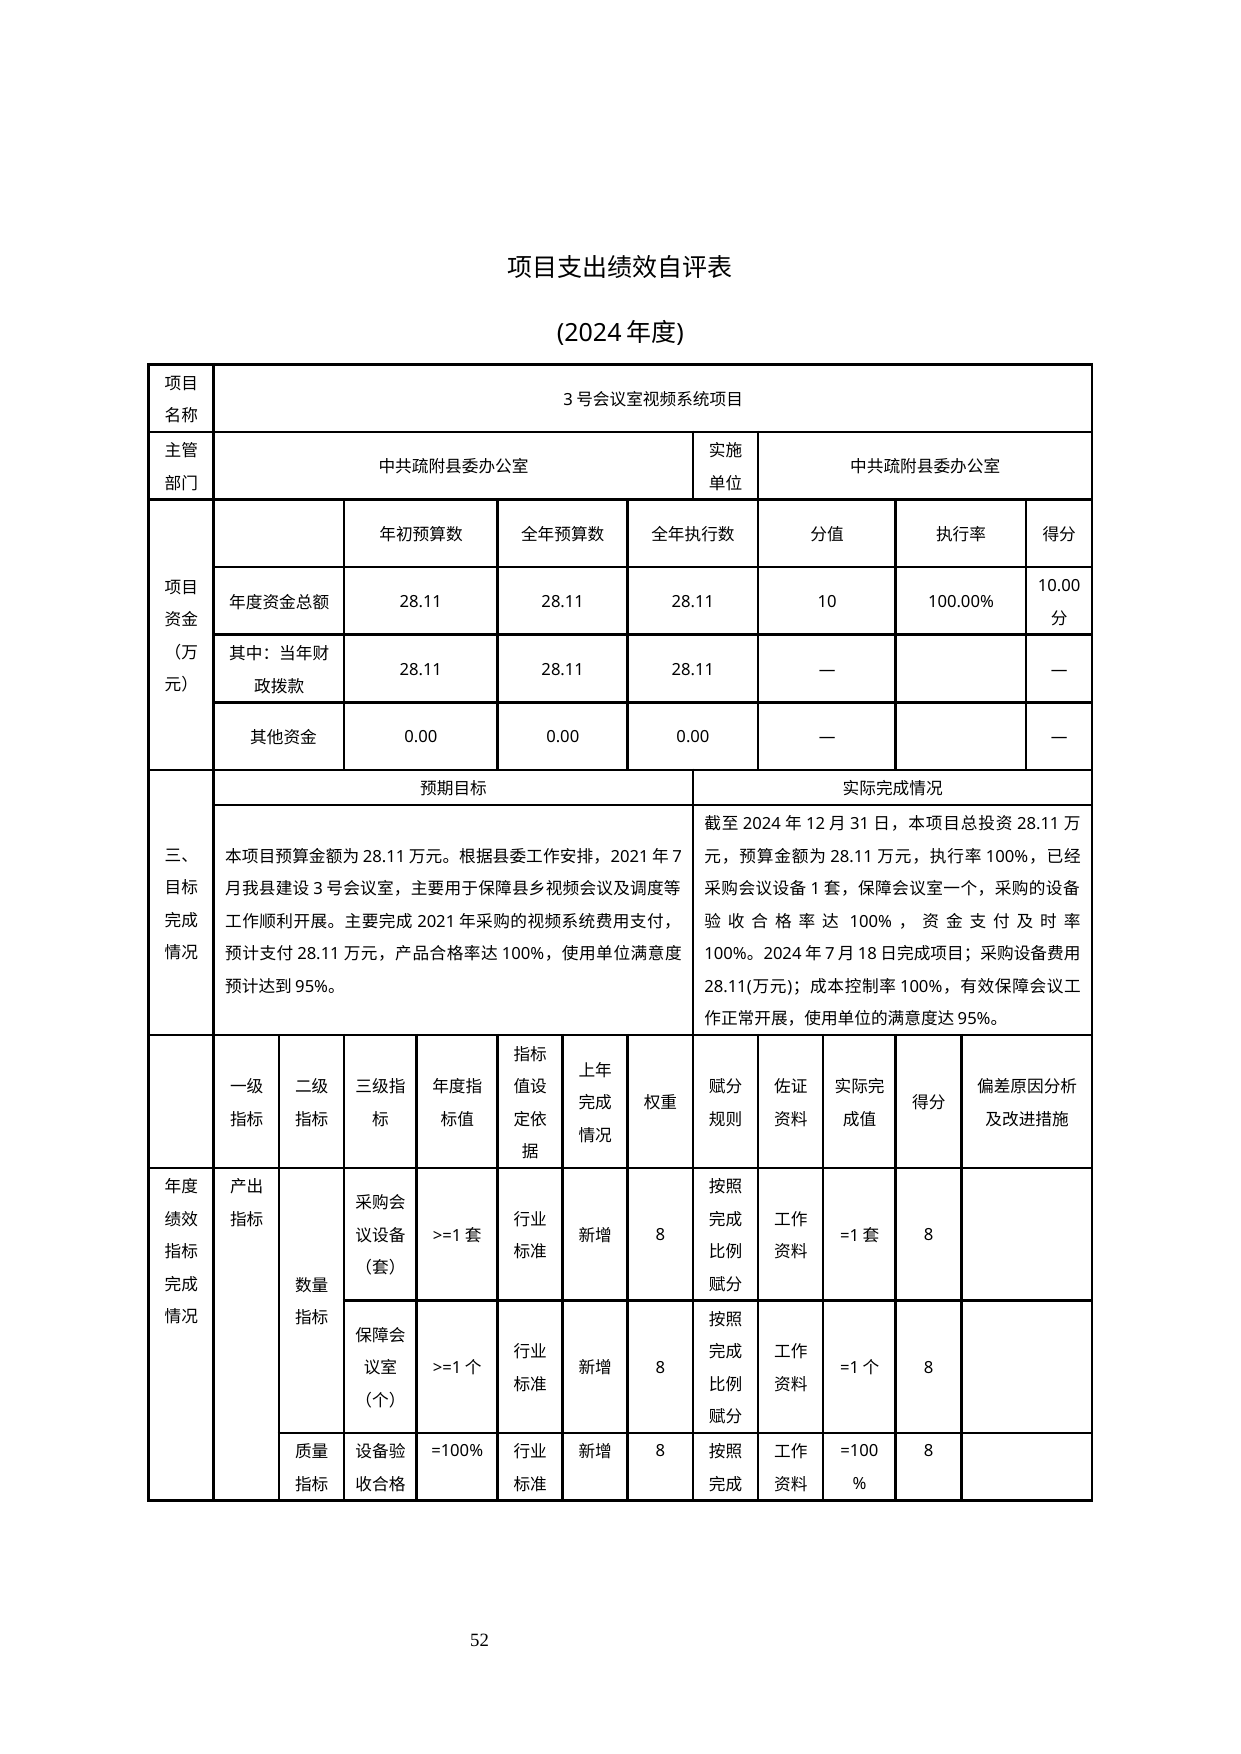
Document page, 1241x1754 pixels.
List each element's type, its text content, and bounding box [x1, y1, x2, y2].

table_cell 新增 [564, 1169, 626, 1299]
table_cell 10.00分 [1027, 568, 1091, 633]
table_cell =100% [418, 1434, 496, 1499]
table_cell 中共疏附县委办公室 [759, 433, 1091, 498]
table_cell 年度绩效指标完成情况 [150, 1169, 212, 1499]
table_cell 一级指标 [215, 1036, 278, 1166]
table_cell 工作资料 [759, 1434, 822, 1499]
table_cell 中共疏附县委办公室 [215, 433, 692, 498]
table_cell 本项目预算金额为28.11万元。根据县委工作安排，2021年7月我县建设3号会议室，主要用于保障县乡视频会议及调度等工作顺利开展。主要完成2021年采购的视频系统费用支付，预计支付28.11万元，产品合格率达100%，使用单位满意度预计达到95%。 [215, 806, 692, 1034]
table_cell [963, 1302, 1091, 1432]
table_cell 质量指标 [280, 1434, 343, 1499]
table_cell 主管部门 [150, 433, 212, 498]
table_cell 行业标准 [499, 1169, 561, 1299]
table_cell >=1套 [418, 1169, 496, 1299]
table_cell 实际完成值 [824, 1036, 894, 1166]
table_cell 佐证资料 [759, 1036, 822, 1166]
table_cell 三、目标完成情况 [150, 771, 212, 1034]
table_cell 数量指标 [280, 1169, 343, 1432]
table_cell 执行率 [897, 501, 1025, 566]
table_cell [215, 501, 343, 566]
table_cell 28.11 [499, 636, 626, 701]
table_cell 全年执行数 [629, 501, 757, 566]
table_cell 工作资料 [759, 1169, 822, 1299]
table_cell 实际完成情况 [694, 771, 1091, 804]
table_cell 全年预算数 [499, 501, 626, 566]
table_cell 预期目标 [215, 771, 692, 804]
table_cell 上年完成情况 [564, 1036, 626, 1166]
table_cell 新增 [564, 1302, 626, 1432]
table_cell 实施单位 [694, 433, 757, 498]
table_cell [150, 1036, 212, 1166]
table_cell 28.11 [629, 636, 757, 701]
table_cell 设备验收合格率（%） [345, 1434, 415, 1499]
table_cell 权重 [629, 1036, 692, 1166]
table_cell 8 [629, 1434, 692, 1499]
table_cell 8 [629, 1169, 692, 1299]
table_cell =1个 [824, 1302, 894, 1432]
table_cell 8 [897, 1302, 960, 1432]
table_cell 3号会议室视频系统项目 [215, 366, 1091, 431]
table_cell [897, 636, 1025, 701]
table_cell 得分 [897, 1036, 960, 1166]
table_cell [897, 704, 1025, 768]
table_cell 按照完成比例赋分 [694, 1169, 757, 1299]
table_cell 0.00 [499, 704, 626, 768]
table_cell 8 [897, 1434, 960, 1499]
table_cell 指标值设定依据 [499, 1036, 561, 1166]
table_cell 保障会议室（个） [345, 1302, 415, 1432]
table_cell — [759, 636, 894, 701]
table_cell 100.00% [897, 568, 1025, 633]
table_cell 分值 [759, 501, 894, 566]
table_cell 得分 [1027, 501, 1091, 566]
table_cell 行业标准 [499, 1302, 561, 1432]
table_header 项目支出绩效自评表 [148, 233, 1092, 298]
table_cell 截至2024年12月31日，本项目总投资28.11万元，预算金额为28.11万元，执行率100%，已经采购会议设备1套，保障会议室一个，采购的设备验收合格率达100%，资金支付及时率100%。2024年7月18日完成项目；采购设备费用28.11(万元)；成本控制率100%，有效保障会议工作正常开展，使用单位的满意度达95%。 [694, 806, 1091, 1034]
table_cell 0.00 [629, 704, 757, 768]
table_cell =100% [824, 1434, 894, 1499]
table_cell 其中：当年财政拨款 [215, 636, 343, 701]
table_cell =1套 [824, 1169, 894, 1299]
table_cell — [1027, 636, 1091, 701]
table_cell — [759, 704, 894, 768]
table_cell 28.11 [345, 568, 496, 633]
table_cell 年度指标值 [418, 1036, 496, 1166]
table_cell 0.00 [345, 704, 496, 768]
table_cell 项目名称 [150, 366, 212, 431]
table_cell (2024年度) [148, 298, 1092, 363]
table_cell 产出指标 [215, 1169, 278, 1499]
table_cell 28.11 [629, 568, 757, 633]
table_cell 工作资料 [759, 1302, 822, 1432]
table_cell 项目资金 （万元） [150, 501, 212, 768]
table_cell 8 [897, 1169, 960, 1299]
table_cell 偏差原因分析及改进措施 [963, 1036, 1091, 1166]
table_cell 年初预算数 [345, 501, 496, 566]
table_cell 其他资金 [215, 704, 343, 768]
table_cell — [1027, 704, 1091, 768]
table_cell 年度资金总额 [215, 568, 343, 633]
table_cell 8 [629, 1302, 692, 1432]
table_cell 二级指标 [280, 1036, 343, 1166]
table_cell 按照完成比例赋分 [694, 1434, 757, 1499]
table_cell 10 [759, 568, 894, 633]
table_cell 新增 [564, 1434, 626, 1499]
table_cell 行业标准 [499, 1434, 561, 1499]
table_cell [963, 1434, 1091, 1499]
table_cell 三级指标 [345, 1036, 415, 1166]
table_cell 采购会议设备（套） [345, 1169, 415, 1299]
table_cell 28.11 [499, 568, 626, 633]
table_cell 赋分规则 [694, 1036, 757, 1166]
table_cell 28.11 [345, 636, 496, 701]
table_cell [963, 1169, 1091, 1299]
table_cell 按照完成比例赋分 [694, 1302, 757, 1432]
table_cell >=1个 [418, 1302, 496, 1432]
